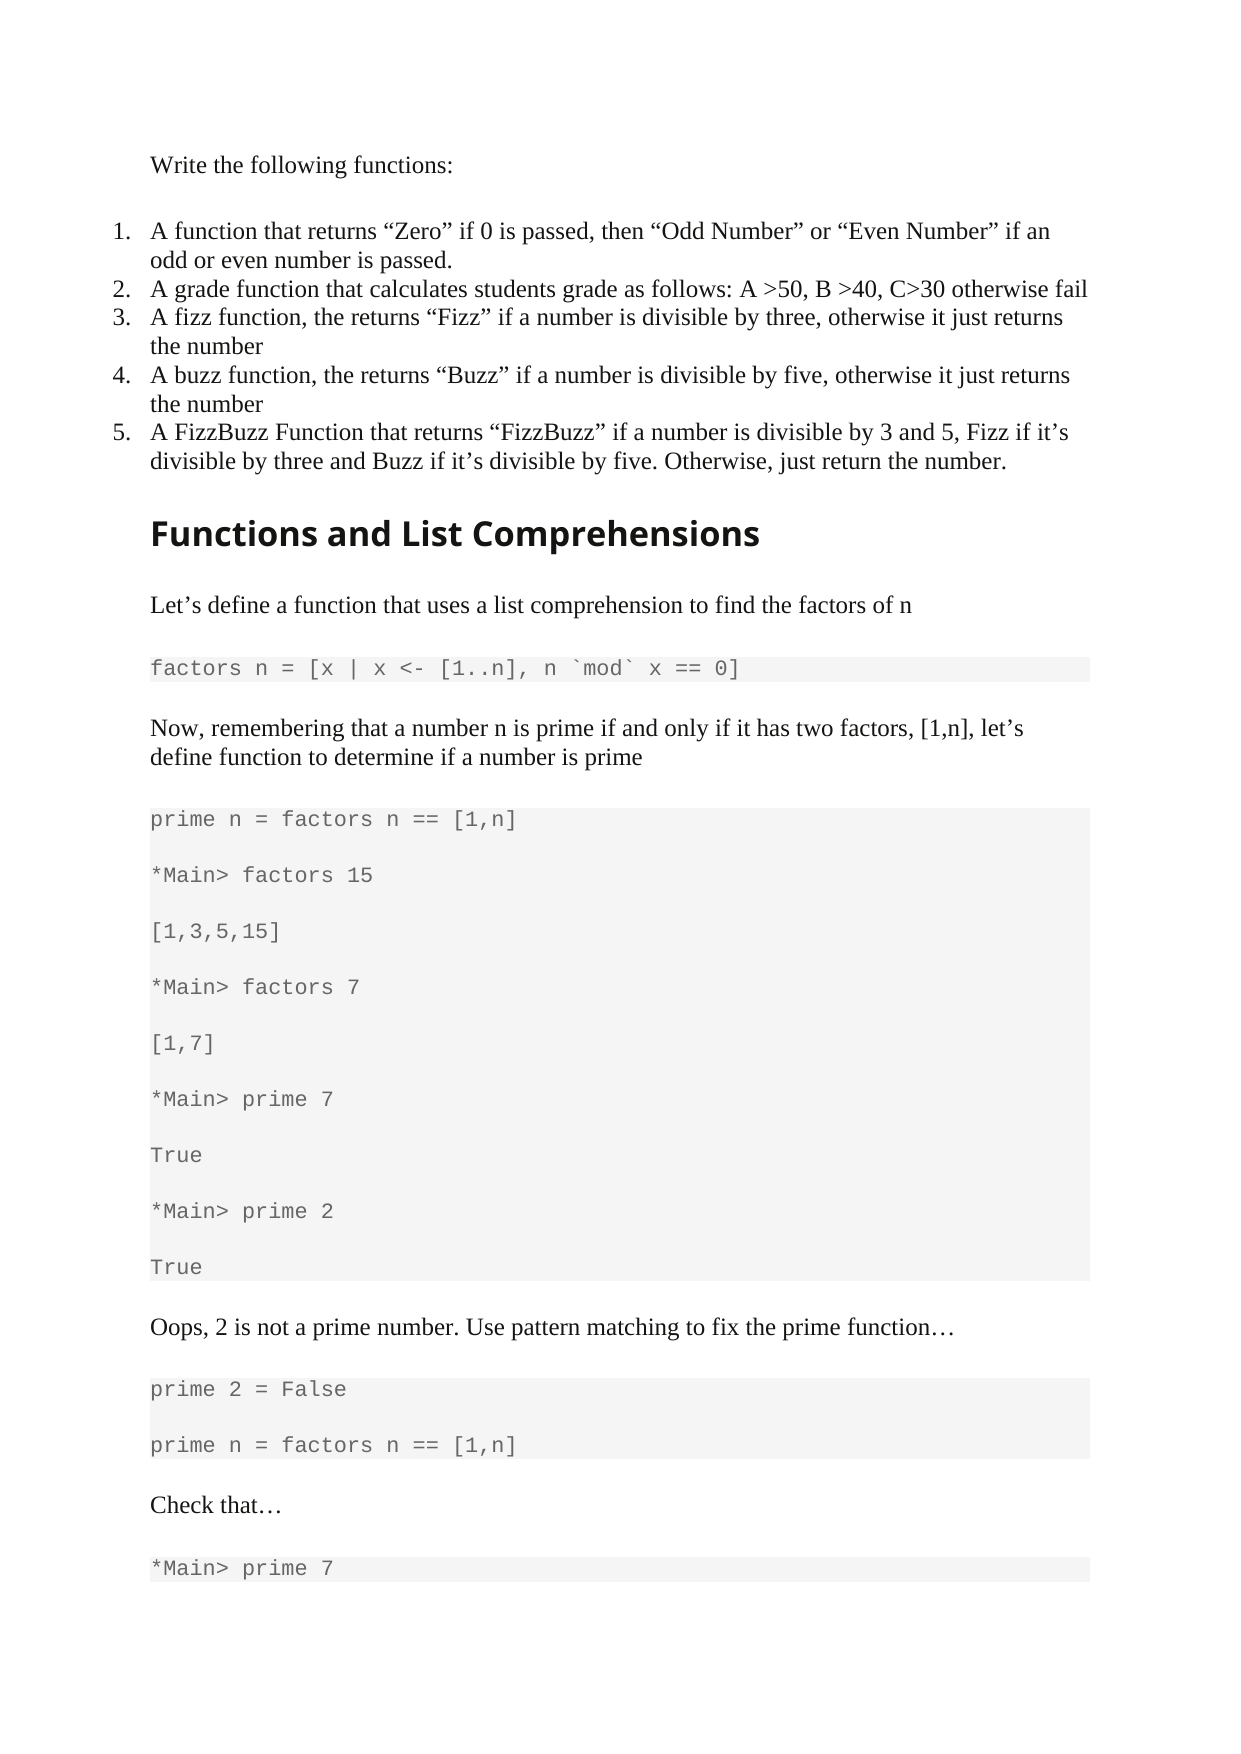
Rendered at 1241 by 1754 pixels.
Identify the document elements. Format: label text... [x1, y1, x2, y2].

list A FizzBuzz Function that returns “FizzBuzz” if a number is divisible by 3 and 5, Fizz if it’s divisible by three and Buzz if it’s divisible by five. Otherwise, just return the number. [112, 417, 1090, 475]
text prime n = factors n == [1,n] [150, 808, 1090, 833]
text *Main> prime 7 [150, 1088, 1090, 1113]
text True [150, 1256, 1090, 1281]
text *Main> factors 15 [150, 864, 1090, 889]
text Write the following functions: [150, 150, 1090, 179]
text Let’s define a function that uses a list comprehension to find the factors of n [150, 591, 1090, 619]
list A function that returns “Zero” if 0 is passed, then “Odd Number” or “Even Number” if an odd or even number is passed. [112, 216, 1090, 274]
list A buzz function, the returns “Buzz” if a number is divisible by five, otherwise it just returns the number [112, 360, 1090, 417]
text *Main> factors 7 [150, 976, 1090, 1001]
text [1,7] [150, 1032, 1090, 1057]
list A grade function that calculates students grade as follows: A >50, B >40, C>30 otherwise fail [112, 274, 1090, 302]
text Oops, 2 is not a prime number. Use pattern matching to fix the prime function… [150, 1312, 1090, 1341]
text prime n = factors n == [1,n] [150, 1434, 1090, 1459]
text Now, remembering that a number n is prime if and only if it has two factors, [1,n], let’s define function to determine if a number is prime [150, 713, 1090, 770]
text [1,3,5,15] [150, 920, 1090, 945]
text prime 2 = False [150, 1378, 1090, 1403]
text factors n = [x | x <- [1..n], n `mod` x == 0] [150, 657, 1090, 682]
text Functions and List Comprehensions [150, 509, 1090, 556]
text True [150, 1144, 1090, 1169]
text Check that… [150, 1491, 1090, 1519]
list A fizz function, the returns “Fizz” if a number is divisible by three, otherwise it just returns the number [112, 302, 1090, 360]
text *Main> prime 7 [150, 1557, 1090, 1582]
text *Main> prime 2 [150, 1200, 1090, 1225]
